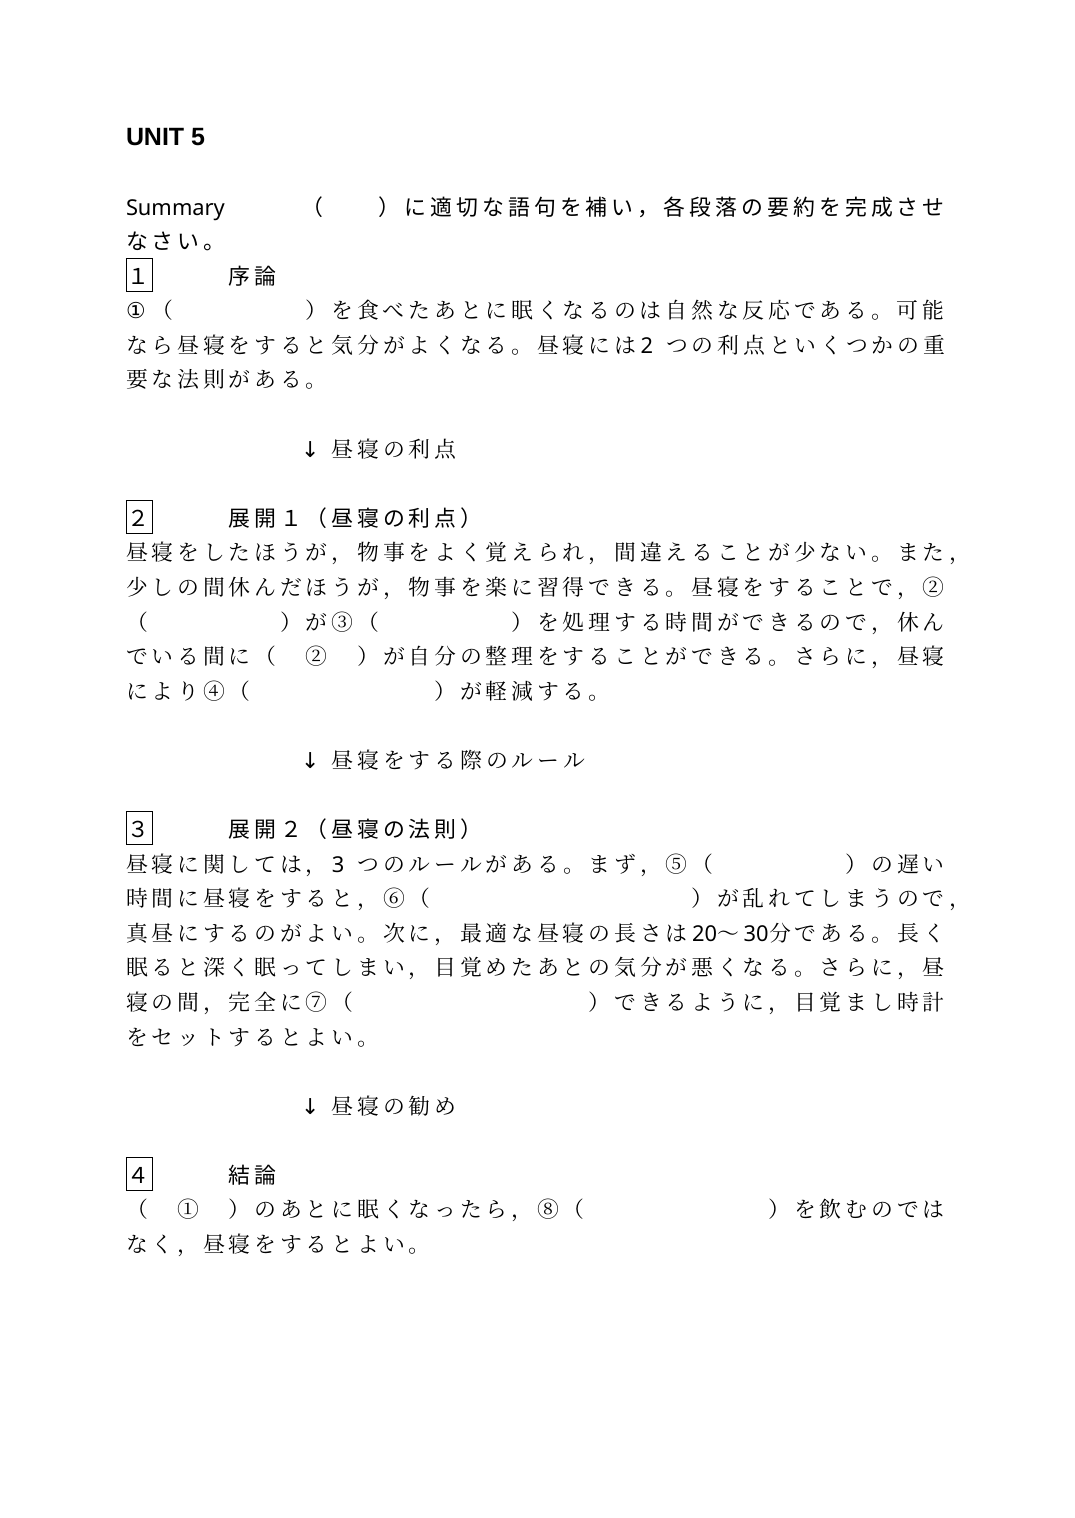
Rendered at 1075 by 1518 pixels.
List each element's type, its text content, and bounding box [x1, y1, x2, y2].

text ２ 展開１（昼寝の利点） 昼寝をしたほうが，物事をよく覚えられ，間違えることが少ない。また，少しの間休んだほうが，物事を楽に習得できる。昼寝をすることで，②（ ）が③（ ）を処理する時間ができるので，休んでいる間に（ ② ）が自分の整理をすることができる。さらに，昼寝により④（ ）が軽減する。 ↓昼寝をする際のルール [126, 499, 949, 811]
text ↓昼寝の勧め [126, 1053, 949, 1122]
text ４ 結論 （ ① ）のあとに眠くなったら，⑧（ ）を飲むのではなく，昼寝をするとよい。 [126, 1122, 949, 1295]
text １ 序論 ①（ ）を食べたあとに眠くなるのは自然な反応である。可能なら昼寝をすると気分がよくなる。昼寝には2つの利点といくつかの重要な法則がある。 [126, 257, 949, 430]
text ↓昼寝の利点 [126, 430, 949, 499]
text Summary （ ）に適切な語句を補い，各段落の要約を完成させなさい。 [126, 188, 949, 257]
text UNIT 5 [126, 119, 949, 154]
text ３ 展開２（昼寝の法則） 昼寝に関しては，3つのルールがある。まず，⑤（ ）の遅い時間に昼寝をすると，⑥（ ）が乱れてしまうので，真昼にするのがよい。次に，最適な昼寝の長さは20～30分である。長く眠ると深く眠ってしまい，目覚めたあとの気分が悪くなる。さらに，昼寝の間，完全に⑦（ ）できるように，目覚まし時計をセットするとよい。 [126, 811, 949, 1053]
